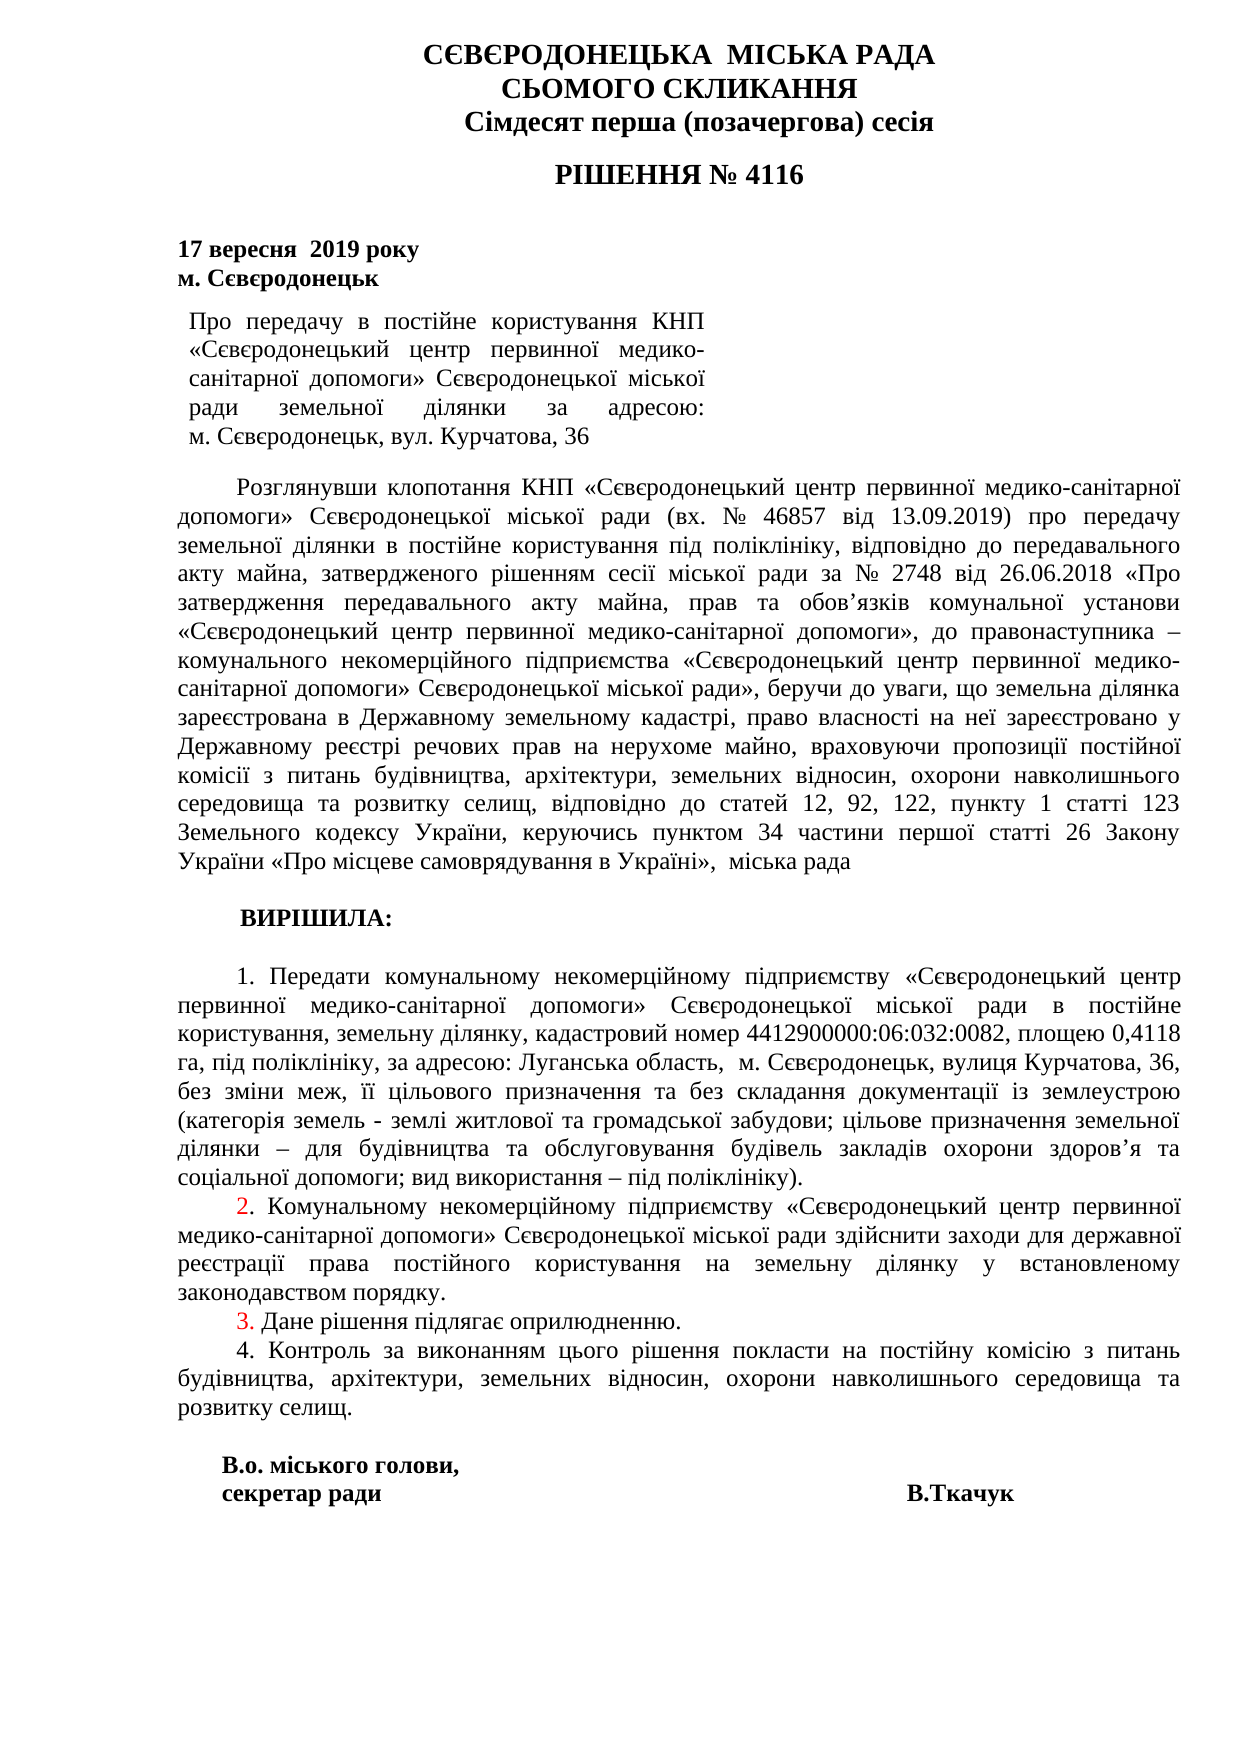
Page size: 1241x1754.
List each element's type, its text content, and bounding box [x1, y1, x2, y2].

text 4. Контроль за виконанням цього рішення покласти на постійну комісію з питань будівництва, архітектури, земельних відносин, охорони навколишнього середовища та розвитку селищ. [177, 1335, 1181, 1421]
text 1. Передати комунальному некомерційному підприємству «Сєвєродонецький центр первинної медико-санітарної допомоги» Сєвєродонецької міської ради в постійне користування, земельну ділянку, кадастровий номер 4412900000:06:032:0082, площею 0,4118 га, під поліклініку, за адресою: Луганська область, м. Сєвєродонецьк, вулиця Курчатова, 36, без зміни меж, її цільового призначення та без складання документації із землеустрою (категорія земель - землі житлової та громадської забудови; цільове призначення земельної ділянки – для будівництва та обслуговування будівель закладів охорони здоров’я та соціальної допомоги; вид використання – під поліклініку). [177, 961, 1181, 1191]
text Сімдесят перша (позачергова) сесія [177, 104, 1221, 138]
text Розглянувши клопотання КНП «Сєвєродонецький центр первинної медико-санітарної допомоги» Сєвєродонецької міської ради (вх. № 46857 від 13.09.2019) про передачу земельної ділянки в постійне користування під поліклініку, відповідно до передавального акту майна, затвердженого рішенням сесії міської ради за № 2748 від 26.06.2018 «Про затвердження передавального акту майна, прав та обов’язків комунальної установи «Сєвєродонецький центр первинної медико-санітарної допомоги», до правонаступника – комунального некомерційного підприємства «Сєвєродонецький центр первинної медико-санітарної допомоги» Сєвєродонецької міської ради», беручи до уваги, що земельна ділянка зареєстрована в Державному земельному кадастрі, право власності на неї зареєстровано у Державному реєстрі речових прав на нерухоме майно, враховуючи пропозиції постійної комісії з питань будівництва, архітектури, земельних відносин, охорони навколишнього середовища та розвитку селищ, відповідно до статей 12, 92, 122, пункту 1 статті 123 Земельного кодексу України, керуючись пунктом 34 частини першої статті 26 Закону України «Про місцеве самоврядування в Україні», міська рада [177, 472, 1181, 731]
subtitle СЬОМОГО СКЛИКАННЯ [177, 71, 1181, 104]
text м. Сєвєродонецьк [177, 263, 1181, 291]
subtitle РІШЕННЯ № 4116 [177, 157, 1181, 191]
text секретар ради В.Ткачук [177, 1478, 1181, 1507]
text Розглянувши клопотання КНП «Сєвєродонецький центр первинної медико-санітарної допомоги» Сєвєродонецької міської ради (вх. № 46857 від 13.09.2019) про передачу земельної ділянки в постійне користування під поліклініку, відповідно до передавального акту майна, затвердженого рішенням сесії міської ради за № 2748 від 26.06.2018 «Про затвердження передавального акту майна, прав та обов’язків комунальної установи «Сєвєродонецький центр первинної медико-санітарної допомоги», до правонаступника – комунального некомерційного підприємства «Сєвєродонецький центр первинної медико-санітарної допомоги» Сєвєродонецької міської ради», беручи до уваги, що земельна ділянка зареєстрована в Державному земельному кадастрі, право власності на неї зареєстровано у Державному реєстрі речових прав на нерухоме майно, враховуючи пропозиції постійної комісії з питань будівництва, архітектури, земельних відносин, охорони навколишнього середовища та розвитку селищ, відповідно до статей 12, 92, 122, пункту 1 статті 123 Земельного кодексу України, керуючись пунктом 34 частини першої статті 26 Закону України «Про місцеве самоврядування в Україні», міська рада [177, 731, 1181, 875]
text 3. Дане рішення підлягає оприлюдненню. [177, 1306, 1181, 1335]
text В.о. міського голови, [177, 1450, 1181, 1478]
table_header Про передачу в постійне користування КНП «Сєвєродонецький центр первинної медико-санітарної допомоги» Сєвєродонецької міської ради земельної ділянки за адресою: м. Сєвєродонецьк, вул. Курчатова, 36 [177, 306, 716, 472]
text ВИРІШИЛА: [177, 903, 1181, 932]
text 17 вересня 2019 року [177, 234, 576, 263]
text 2. Комунальному некомерційному підприємству «Сєвєродонецький центр первинної медико-санітарної допомоги» Сєвєродонецької міської ради здійснити заходи для державної реєстрації права постійного користування на земельну ділянку у встановленому законодавством порядку. [177, 1191, 1181, 1306]
subtitle СЄВЄРОДОНЕЦЬКА МІСЬКА РАДА [177, 37, 1181, 71]
